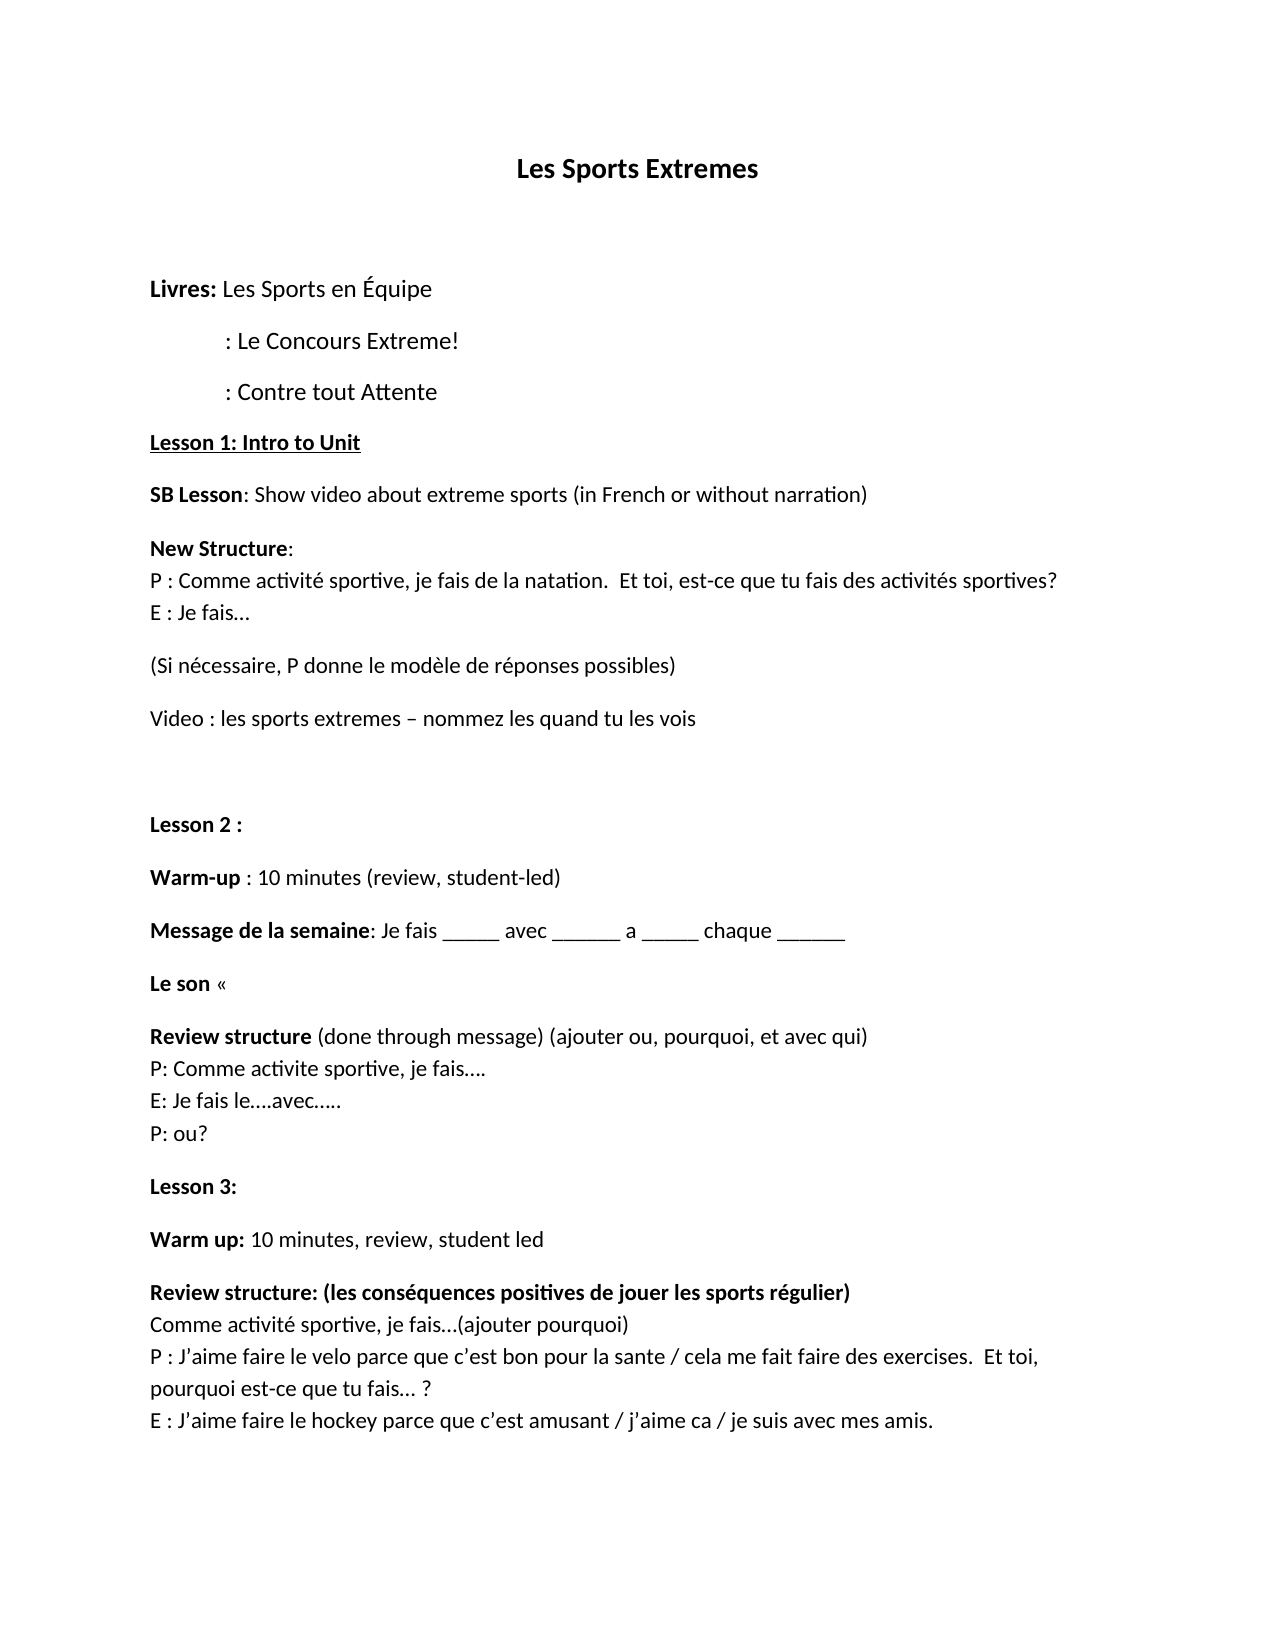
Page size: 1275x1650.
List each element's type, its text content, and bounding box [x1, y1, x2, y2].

text : Le Concours Extreme! [150, 325, 1125, 355]
text Message de la semaine: Je fais _____ avec ______ a _____ chaque ______ [150, 916, 1125, 944]
text Warm up: 10 minutes, review, student led [150, 1225, 1125, 1253]
text Lesson 1: Intro to Unit [150, 428, 1125, 456]
text Livres: Les Sports en Équipe [150, 273, 1125, 304]
text Warm-up : 10 minutes (review, student-led) [150, 863, 1125, 891]
text : Contre tout Attente [150, 376, 1125, 407]
text Lesson 3: [150, 1172, 1125, 1200]
text Video : les sports extremes – nommez les quand tu les vois [150, 704, 1125, 732]
text Lesson 2 : [150, 810, 1125, 838]
text Review structure (done through message) (ajouter ou, pourquoi, et avec qui) P: Comme activite sportive, je fais…. E: Je fais le….avec….. P: ou? [150, 1022, 1125, 1147]
text (Si nécessaire, P donne le modèle de réponses possibles) [150, 651, 1125, 679]
text SB Lesson: Show video about extreme sports (in French or without narration) [150, 481, 1125, 509]
text Review structure: (les conséquences positives de jouer les sports régulier) Comme activité sportive, je fais…(ajouter pourquoi) P : J’aime faire le velo parce que c’est bon pour la sante / cela me fait faire des exercises. Et toi, pourquoi est-ce que tu fais… ? E : J’aime faire le hockey parce que c’est amusant / j’aime ca / je suis avec mes amis. [150, 1278, 1125, 1434]
text Les Sports Extremes [150, 150, 1125, 186]
text New Structure: P : Comme activité sportive, je fais de la natation. Et toi, est-ce que tu fais des activités sportives? E : Je fais… [150, 534, 1125, 626]
text Le son « [150, 969, 1125, 997]
